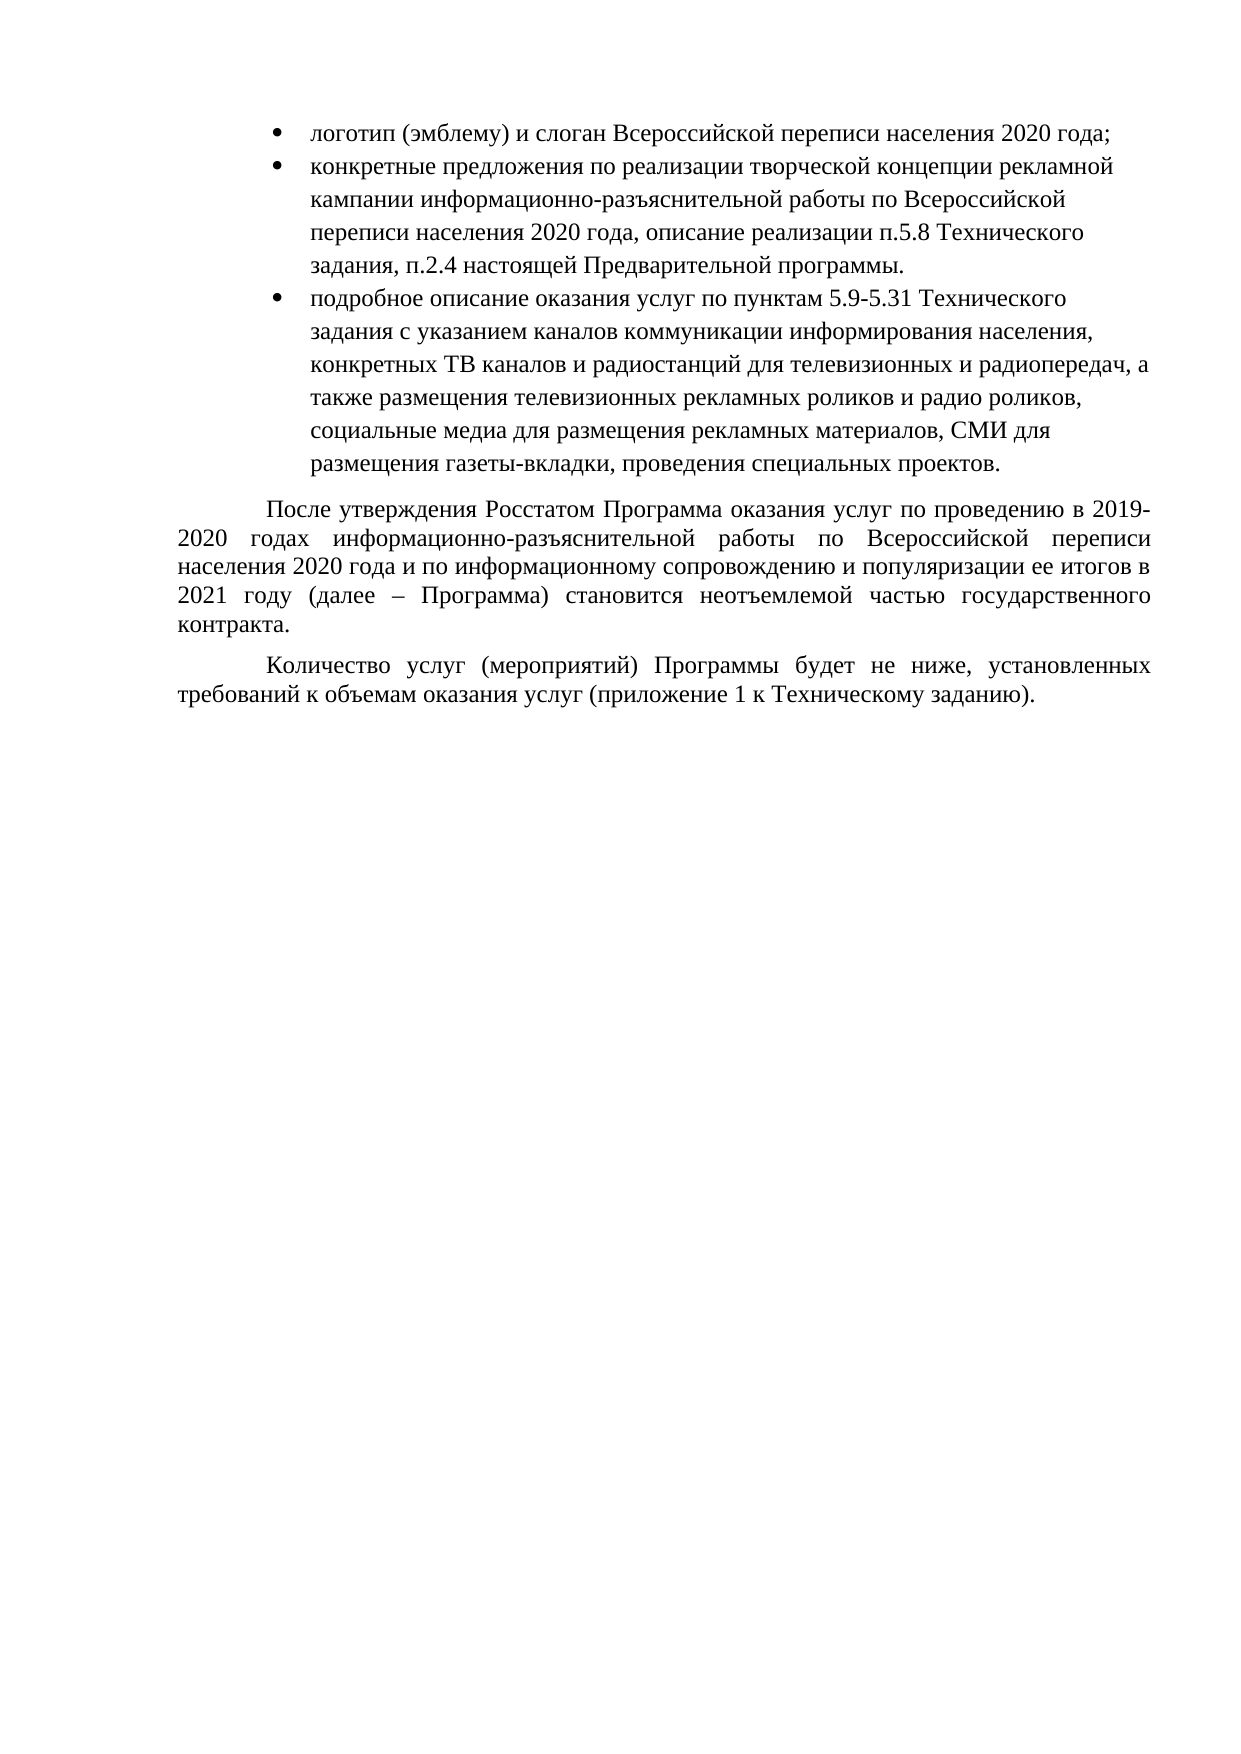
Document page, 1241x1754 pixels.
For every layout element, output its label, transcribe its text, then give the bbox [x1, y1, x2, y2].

list конкретные предложения по реализации творческой концепции рекламной кампании информационно-разъяснительной работы по Всероссийской переписи населения 2020 года, описание реализации п.5.8 Технического задания, п.2.4 настоящей Предварительной программы. [273, 151, 1152, 279]
text Количество услуг (мероприятий) Программы будет не ниже, установленных требований к объемам оказания услуг (приложение 1 к Техническому заданию). [177, 650, 1152, 708]
text После утверждения Росстатом Программа оказания услуг по проведению в 2019-2020 годах информационно-разъяснительной работы по Всероссийской переписи населения 2020 года и по информационному сопровождению и популяризации ее итогов в 2021 году (далее – Программа) становится неотъемлемой частью государственного контракта. [177, 494, 1152, 638]
list подробное описание оказания услуг по пунктам 5.9-5.31 Технического задания с указанием каналов коммуникации информирования населения, конкретных ТВ каналов и радиостанций для телевизионных и радиопередач, а также размещения телевизионных рекламных роликов и радио роликов, социальные медиа для размещения рекламных материалов, СМИ для размещения газеты-вкладки, проведения специальных проектов. [273, 283, 1152, 477]
list логотип (эмблему) и слоган Всероссийской переписи населения 2020 года; [273, 118, 1152, 147]
